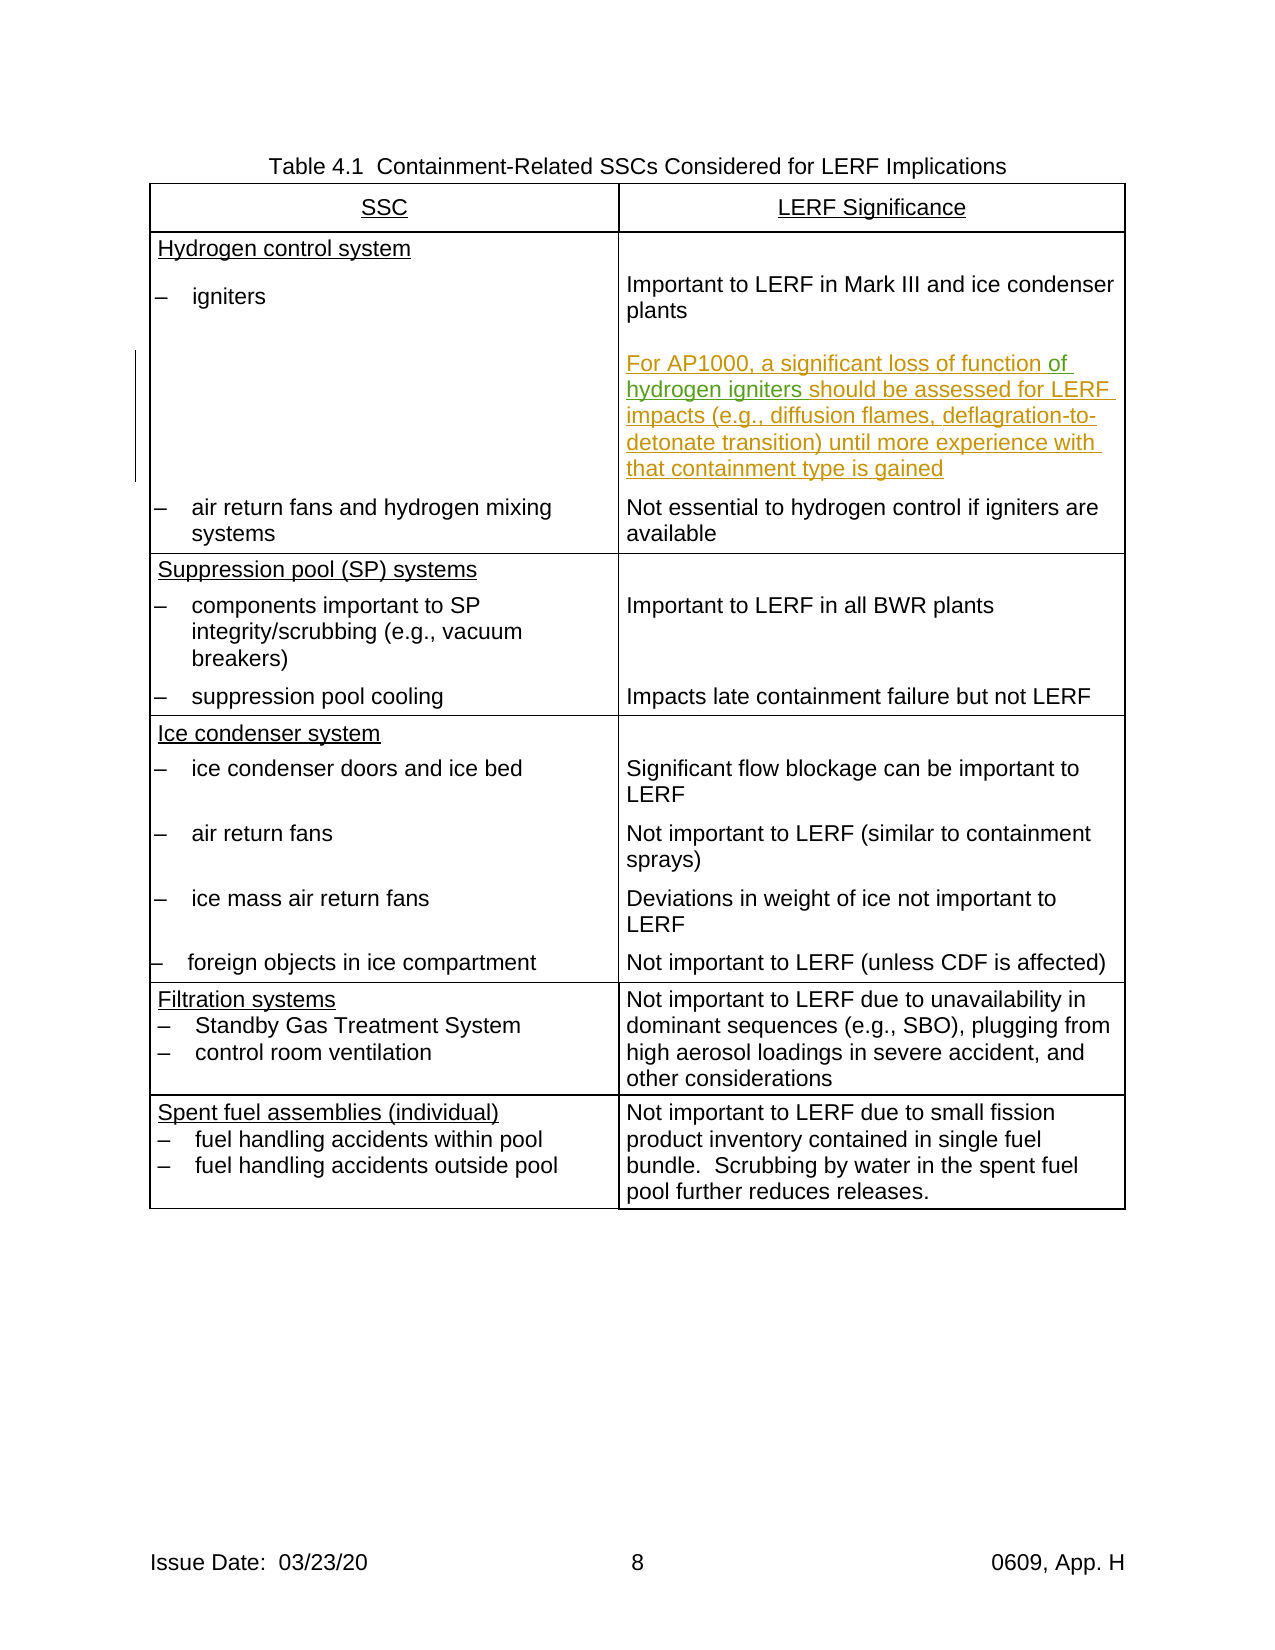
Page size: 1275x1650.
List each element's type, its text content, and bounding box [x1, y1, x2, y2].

table_cell igniters [151, 265, 618, 488]
table_cell [619, 233, 1124, 265]
table_header Table 4.1 Containment-Related SSCs Considered for LERF Implications [150, 150, 1125, 182]
table_cell ice mass air return fans [151, 879, 618, 943]
table_cell Significant flow blockage can be important to LERF [619, 749, 1124, 814]
table_cell Not important to LERF (similar to containment sprays) [619, 814, 1124, 878]
table_cell LERF Significance [620, 184, 1124, 231]
table_cell Not important to LERF due to unavailability in dominant sequences (e.g., SBO), plugging from high aerosol loadings in severe accident, and other considerations [620, 983, 1124, 1094]
table_cell Not important to LERF due to small fission product inventory contained in single fuel bundle. Scrubbing by water in the spent fuel pool further reduces releases. [620, 1096, 1124, 1208]
table_cell components important to SP integrity/scrubbing (e.g., vacuum breakers) [151, 586, 618, 677]
table_cell Ice condenser system [151, 716, 618, 749]
table_cell Important to LERF in all BWR plants [619, 586, 1124, 677]
table_cell ice condenser doors and ice bed [151, 749, 618, 814]
table_cell Impacts late containment failure but not LERF [619, 677, 1124, 715]
table_cell Important to LERF in Mark III and ice condenser plants [619, 265, 1124, 488]
table_cell [619, 716, 1124, 749]
table_cell air return fans and hydrogen mixing systems [151, 488, 618, 552]
table_cell Hydrogen control system [151, 233, 618, 265]
table_cell air return fans [151, 814, 618, 878]
table_cell Spent fuel assemblies (individual) fuel handling accidents within pool fuel handling accidents outside pool [151, 1096, 618, 1208]
table_cell Suppression pool (SP) systems [151, 554, 618, 586]
table_cell Deviations in weight of ice not important to LERF [619, 879, 1124, 943]
table_cell foreign objects in ice compartment [151, 943, 618, 982]
table_cell [619, 554, 1124, 586]
table_cell suppression pool cooling [151, 677, 618, 715]
table_cell Not important to LERF (unless CDF is affected) [619, 943, 1124, 982]
table_cell SSC [151, 184, 618, 231]
table_cell Not essential to hydrogen control if igniters are available [619, 488, 1124, 552]
table_cell Filtration systems Standby Gas Treatment System control room ventilation [151, 983, 618, 1094]
